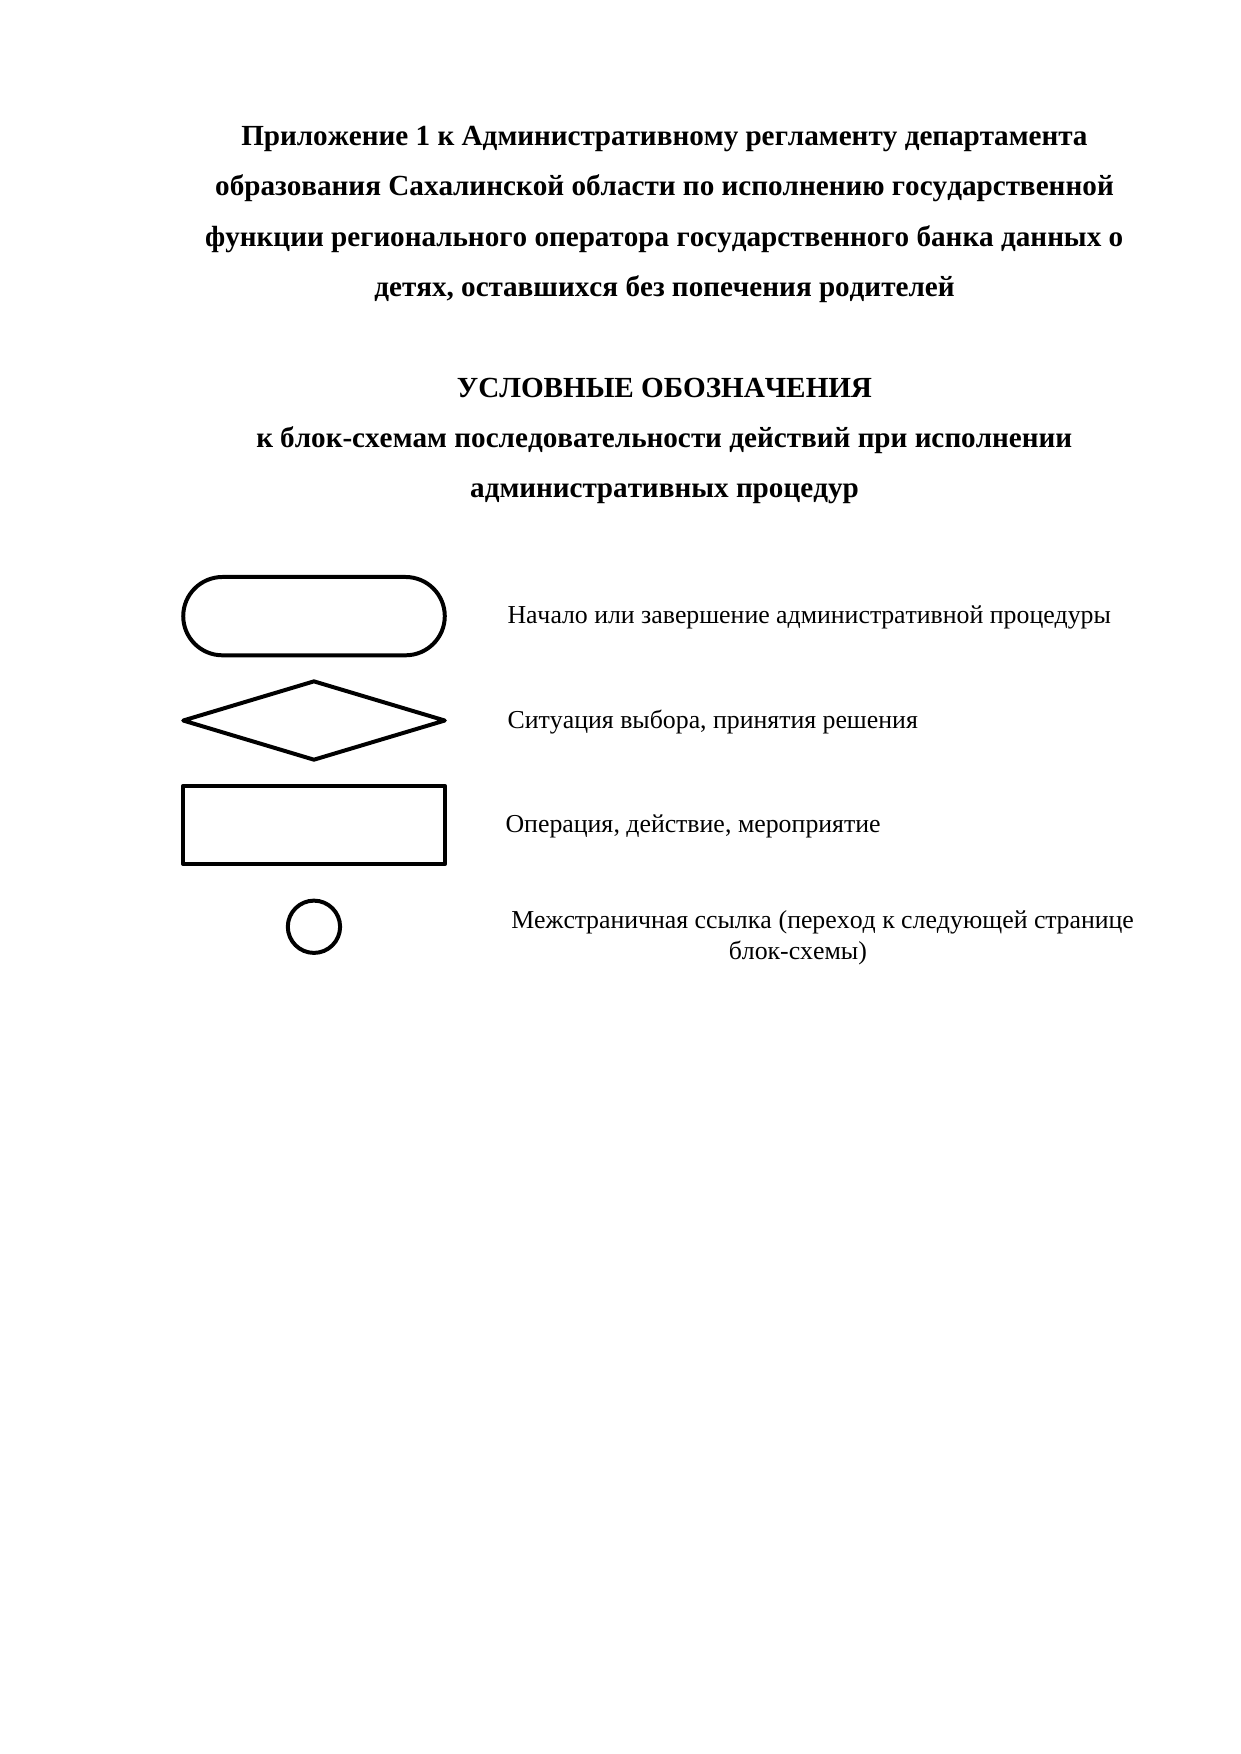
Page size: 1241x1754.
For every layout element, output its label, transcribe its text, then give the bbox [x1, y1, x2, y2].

text к блок-схемам последовательности действий при исполнении административных процедур [177, 420, 1152, 504]
text УСЛОВНЫЕ ОБОЗНАЧЕНИЯ [177, 370, 1152, 403]
text Приложение 1 к Административному регламенту департамента образования Сахалинской области по исполнению государственной функции регионального оператора государственного банка данных о детях, оставшихся без попечения родителей [177, 118, 1152, 303]
